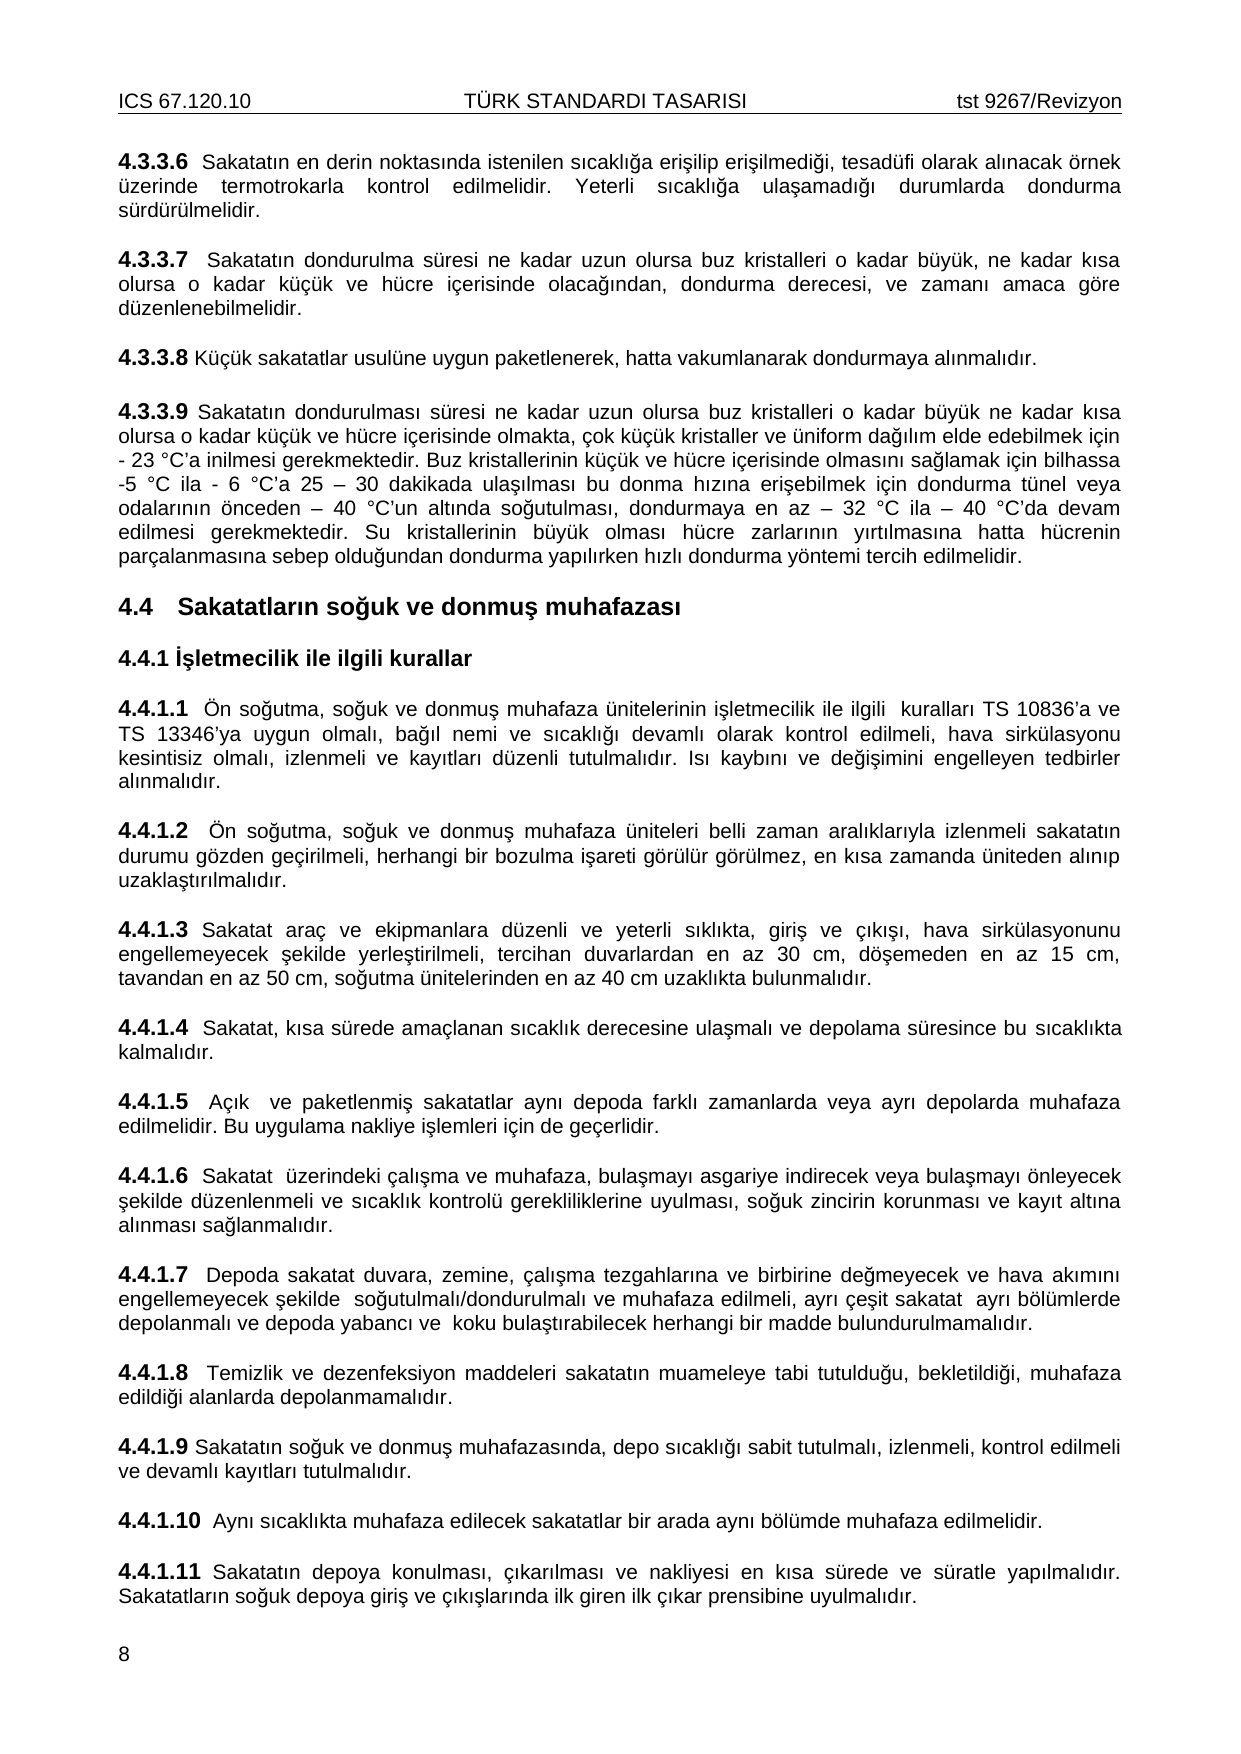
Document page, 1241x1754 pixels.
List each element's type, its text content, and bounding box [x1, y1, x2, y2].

text 4.4.1.2 Ön soğutma, soğuk ve donmuş muhafaza üniteleri belli zaman aralıklarıyla izlenmeli sakatatın durumu gözden geçirilmeli, herhangi bir bozulma işareti görülür görülmez, en kısa zamanda üniteden alınıp uzaklaştırılmalıdır. [118, 817, 1122, 892]
text 4.4.1.8 Temizlik ve dezenfeksiyon maddeleri sakatatın muameleye tabi tutulduğu, bekletildiği, muhafaza edildiği alanlarda depolanmamalıdır. [118, 1359, 1122, 1409]
text 4.4.1.11 Sakatatın depoya konulması, çıkarılması ve nakliyesi en kısa sürede ve süratle yapılmalıdır. Sakatatların soğuk depoya giriş ve çıkışlarında ilk giren ilk çıkar prensibine uyulmalıdır. [118, 1558, 1122, 1608]
text 4.4.1.7 Depoda sakatat duvara, zemine, çalışma tezgahlarına ve birbirine değmeyecek ve hava akımını engellemeyecek şekilde soğutulmalı/dondurulmalı ve muhafaza edilmeli, ayrı çeşit sakatat ayrı bölümlerde depolanmalı ve depoda yabancı ve koku bulaştırabilecek herhangi bir madde bulundurulmamalıdır. [118, 1261, 1122, 1335]
text 4.4.1.6 Sakatat üzerindeki çalışma ve muhafaza, bulaşmayı asgariye indirecek veya bulaşmayı önleyecek şekilde düzenlenmeli ve sıcaklık kontrolü gerekliliklerine uyulması, soğuk zincirin korunması ve kayıt altına alınması sağlanmalıdır. [118, 1162, 1122, 1237]
text 4.3.3.7 Sakatatın dondurulma süresi ne kadar uzun olursa buz kristalleri o kadar büyük, ne kadar kısa olursa o kadar küçük ve hücre içerisinde olacağından, dondurma derecesi, ve zamanı amaca göre düzenlenebilmelidir. [118, 246, 1122, 320]
subtitle 4.4.1 İşletmecilik ile ilgili kurallar [118, 645, 1122, 671]
text 4.4.1.10 Aynı sıcaklıkta muhafaza edilecek sakatatlar bir arada aynı bölümde muhafaza edilmelidir. [118, 1507, 1122, 1534]
text 4.4.1.3 Sakatat araç ve ekipmanlara düzenli ve yeterli sıklıkta, giriş ve çıkışı, hava sirkülasyonunu engellemeyecek şekilde yerleştirilmeli, tercihan duvarlardan en az 30 cm, döşemeden en az 15 cm, tavandan en az 50 cm, soğutma ünitelerinden en az 40 cm uzaklıkta bulunmalıdır. [118, 916, 1122, 990]
text 4.4.1.9 Sakatatın soğuk ve donmuş muhafazasında, depo sıcaklığı sabit tutulmalı, izlenmeli, kontrol edilmeli ve devamlı kayıtları tutulmalıdır. [118, 1433, 1122, 1483]
text 4.3.3.8 Küçük sakatatlar usulüne uygun paketlenerek, hatta vakumlanarak dondurmaya alınmalıdır. [118, 344, 1122, 371]
text 4.4.1.1 Ön soğutma, soğuk ve donmuş muhafaza ünitelerinin işletmecilik ile ilgili kuralları TS 10836’a ve TS 13346’ya uygun olmalı, bağıl nemi ve sıcaklığı devamlı olarak kontrol edilmeli, hava sirkülasyonu kesintisiz olmalı, izlenmeli ve kayıtları düzenli tutulmalıdır. Isı kaybını ve değişimini engelleyen tedbirler alınmalıdır. [118, 695, 1122, 793]
text 4.4.1.5 Açık ve paketlenmiş sakatatlar aynı depoda farklı zamanlarda veya ayrı depolarda muhafaza edilmelidir. Bu uygulama nakliye işlemleri için de geçerlidir. [118, 1088, 1122, 1138]
subtitle 4.4 Sakatatların soğuk ve donmuş muhafazası [118, 592, 1122, 621]
text 4.4.1.4 Sakatat, kısa sürede amaçlanan sıcaklık derecesine ulaşmalı ve depolama süresince bu sıcaklıkta kalmalıdır. [118, 1014, 1122, 1064]
text 4.3.3.6 Sakatatın en derin noktasında istenilen sıcaklığa erişilip erişilmediği, tesadüfi olarak alınacak örnek üzerinde termotrokarla kontrol edilmelidir. Yeterli sıcaklığa ulaşamadığı durumlarda dondurma sürdürülmelidir. [118, 148, 1122, 222]
text 4.3.3.9 Sakatatın dondurulması süresi ne kadar uzun olursa buz kristalleri o kadar büyük ne kadar kısa olursa o kadar küçük ve hücre içerisinde olmakta, çok küçük kristaller ve üniform dağılım elde edebilmek için - 23 °C’a inilmesi gerekmektedir. Buz kristallerinin küçük ve hücre içerisinde olmasını sağlamak için bilhassa -5 °C ila - 6 °C’a 25 – 30 dakikada ulaşılması bu donma hızına erişebilmek için dondurma tünel veya odalarının önceden – 40 °C’un altında soğutulması, dondurmaya en az – 32 °C ila – 40 °C’da devam edilmesi gerekmektedir. Su kristallerinin büyük olması hücre zarlarının yırtılmasına hatta hücrenin parçalanmasına sebep olduğundan dondurma yapılırken hızlı dondurma yöntemi tercih edilmelidir. [118, 398, 1122, 568]
